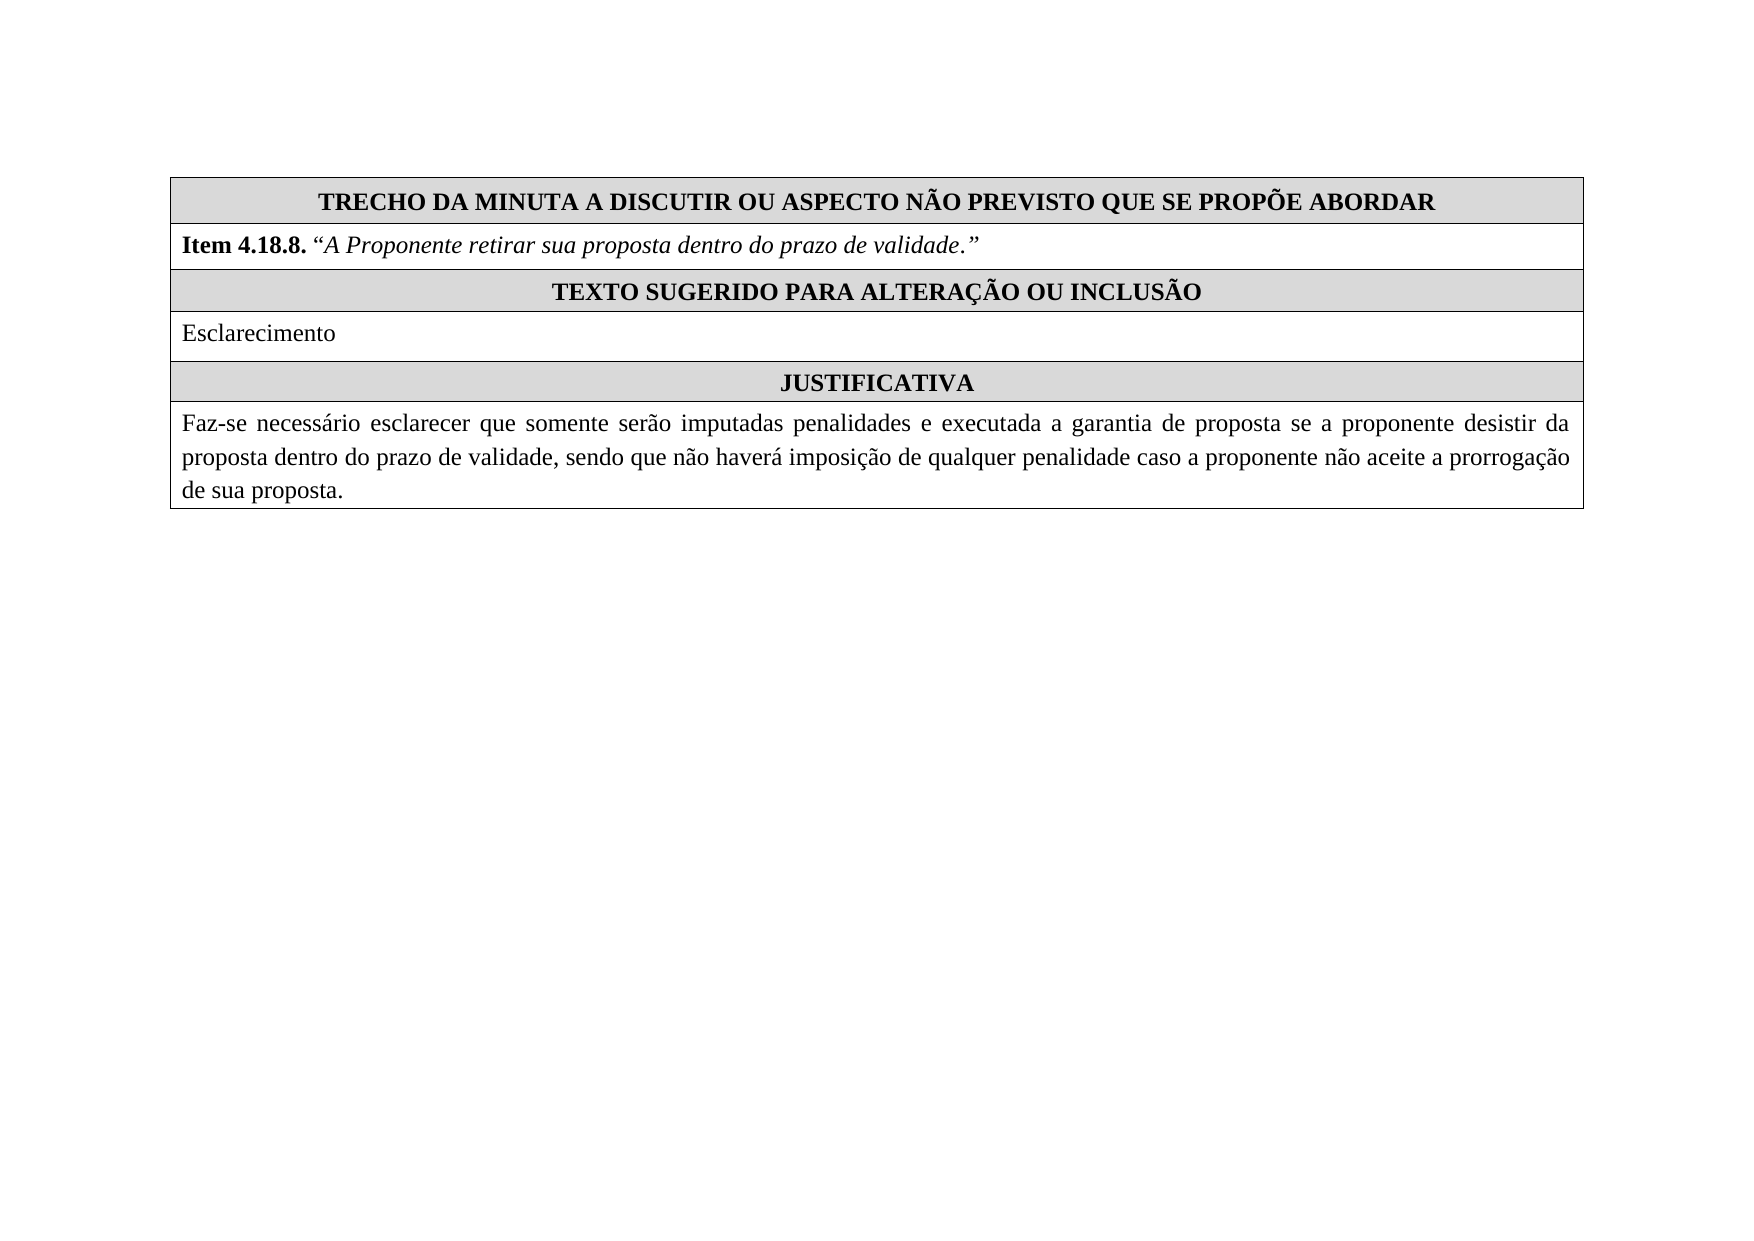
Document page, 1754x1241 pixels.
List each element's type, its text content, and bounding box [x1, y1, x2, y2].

table_cell Item 4.18.8. “A Proponente retirar sua proposta dentro do prazo de validade.” [171, 224, 1583, 269]
table_cell TEXTO SUGERIDO PARA ALTERAÇÃO OU INCLUSÃO [171, 270, 1583, 311]
table_cell Esclarecimento [171, 312, 1583, 361]
table_header TRECHO DA MINUTA A DISCUTIR OU ASPECTO NÃO PREVISTO QUE SE PROPÕE ABORDAR [171, 178, 1583, 223]
table_cell JUSTIFICATIVA [171, 362, 1583, 401]
table_cell Faz-se necessário esclarecer que somente serão imputadas penalidades e executada a garantia de proposta se a proponente desistir da proposta dentro do prazo de validade, sendo que não haverá imposição de qualquer penalidade caso a proponente não aceite a prorrogação de sua proposta. [171, 402, 1583, 508]
